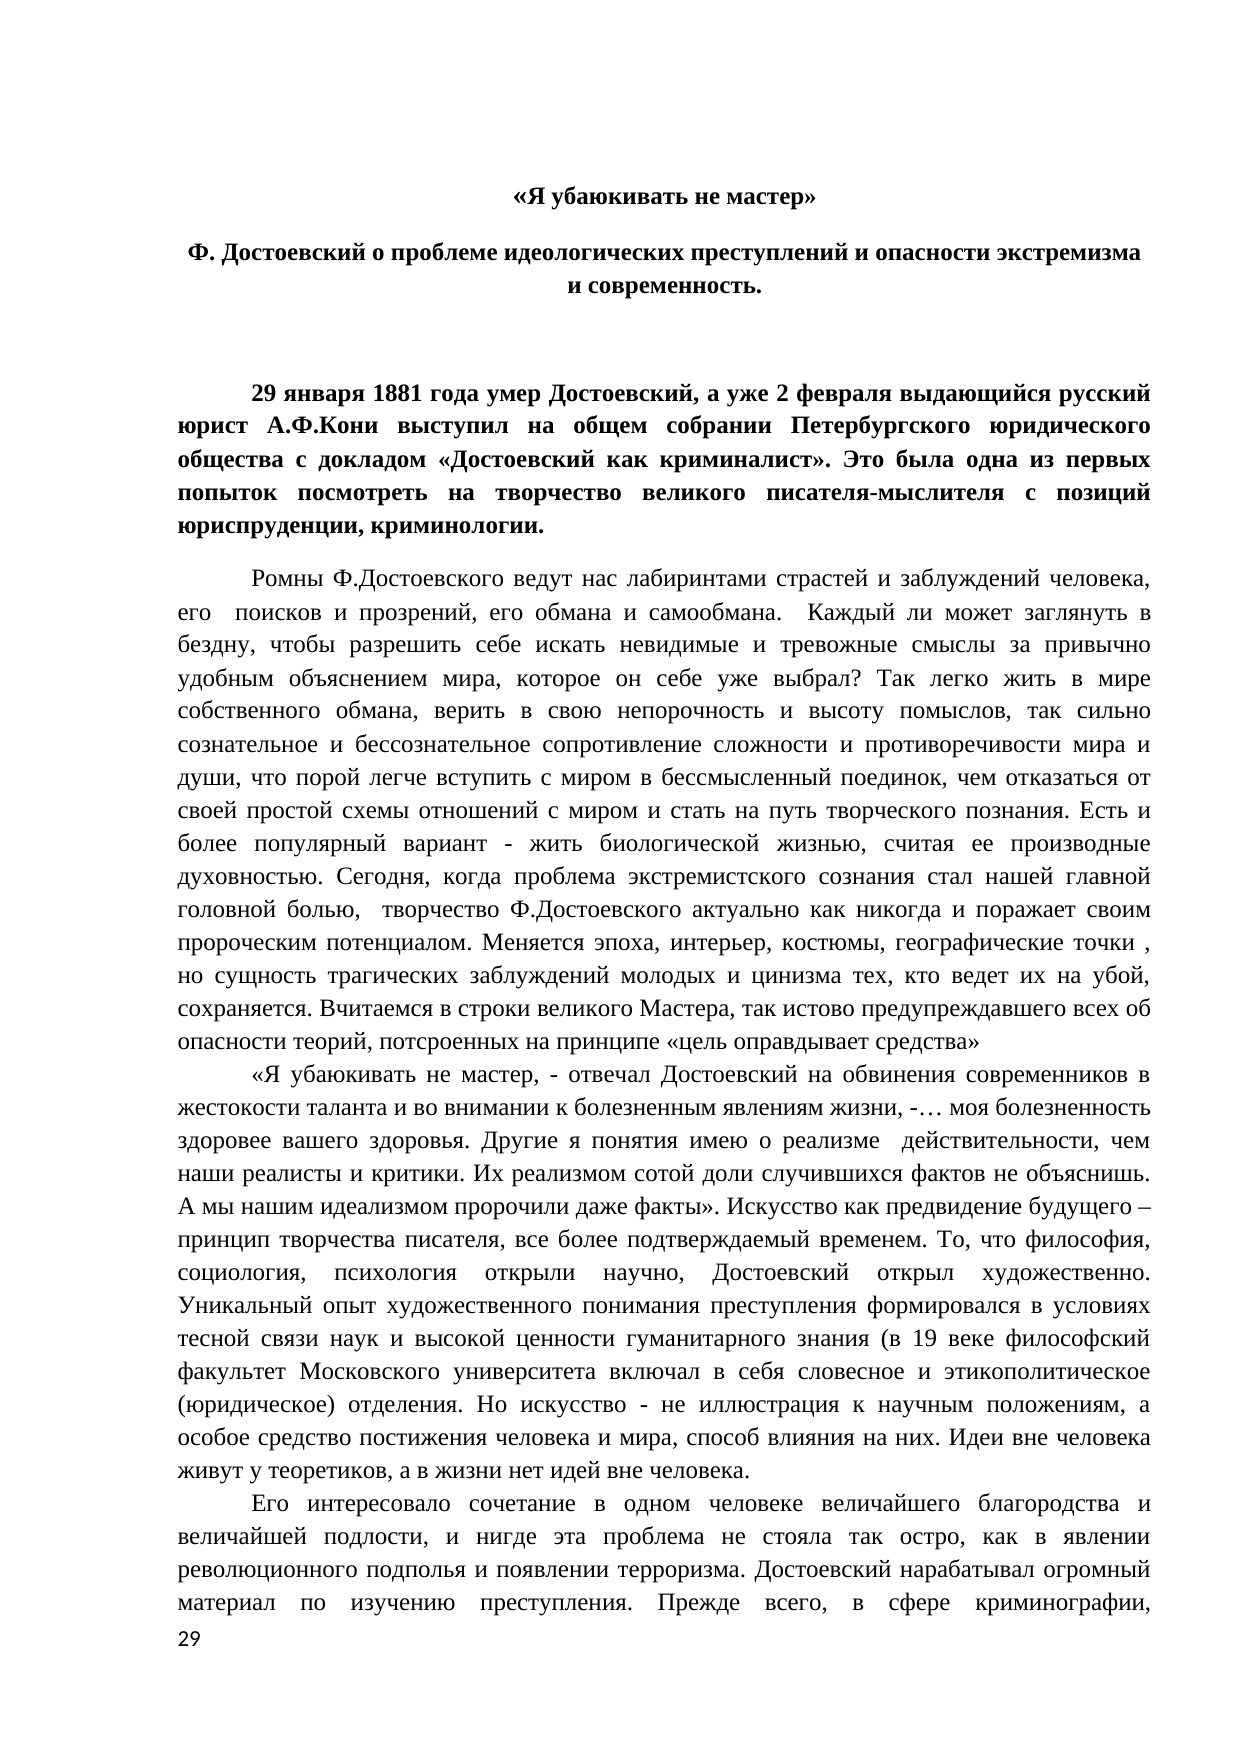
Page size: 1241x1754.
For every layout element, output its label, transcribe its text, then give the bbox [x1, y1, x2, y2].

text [177, 1488, 1152, 1616]
text Ромны Ф.Достоевского ведут нас лабиринтами страстей и заблуждений человека, его поисков и прозрений, его обмана и самообмана. Каждый ли может заглянуть в бездну, чтобы разрешить себе искать невидимые и тревожные смыслы за привычно удобным объяснением мира, которое он себе уже выбрал? Так легко жить в мире собственного обмана, верить в свою непорочность и высоту помыслов, так сильно сознательное и бессознательное сопротивление сложности и противоречивости мира и души, что порой легче вступить с миром в бессмысленный поединок, чем отказаться от своей простой схемы отношений с миром и стать на путь творческого познания. Есть и более популярный вариант - жить биологической жизнью, считая ее производные духовностью. Сегодня, когда проблема экстремистского сознания стал нашей главной головной болью, творчество Ф.Достоевского актуально как никогда и поражает своим пророческим потенциалом. Меняется эпоха, интерьер, костюмы, географические точки , но сущность трагических заблуждений молодых и цинизма тех, кто ведет их на убой, сохраняется. Вчитаемся в строки великого Мастера, так истово предупреждавшего всех об опасности теорий, потсроенных на принципе «цель оправдывает средства» [177, 563, 1152, 1054]
text «Я убаюкивать не мастер, - отвечал Достоевский на обвинения современников в жестокости таланта и во внимании к болезненным явлениям жизни, -… моя болезненность здоровее вашего здоровья. Другие я понятия имею о реализме действительности, чем наши реалисты и критики. Их реализмом сотой доли случившихся фактов не объяснишь. А мы нашим идеализмом пророчили даже факты». Искусство как предвидение будущего – принцип творчества писателя, все более подтверждаемый временем. То, что философия, социология, психология открыли научно, Достоевский открыл художественно. Уникальный опыт художественного понимания преступления формировался в условиях тесной связи наук и высокой ценности гуманитарного знания (в 19 веке философский факультет Московского университета включал в себя словесное и этикополитическое (юридическое) отделения. Но искусство - не иллюстрация к научным положениям, а особое средство постижения человека и мира, способ влияния на них. Идеи вне человека живут у теоретиков, а в жизни нет идей вне человека. [177, 1059, 1152, 1484]
text «Я убаюкивать не мастер» [177, 177, 1152, 211]
text 29 января 1881 года умер Достоевский, а уже 2 февраля выдающийся русский юрист А.Ф.Кони выступил на общем собрании Петербургского юридического общества с докладом «Достоевский как криминалист». Это была одна из первых попыток посмотреть на творчество великого писателя-мыслителя с позиций юриспруденции, криминологии. [177, 378, 1152, 538]
text Ф. Достоевский о проблеме идеологических преступлений и опасности экстремизма и современность. [177, 237, 1152, 299]
